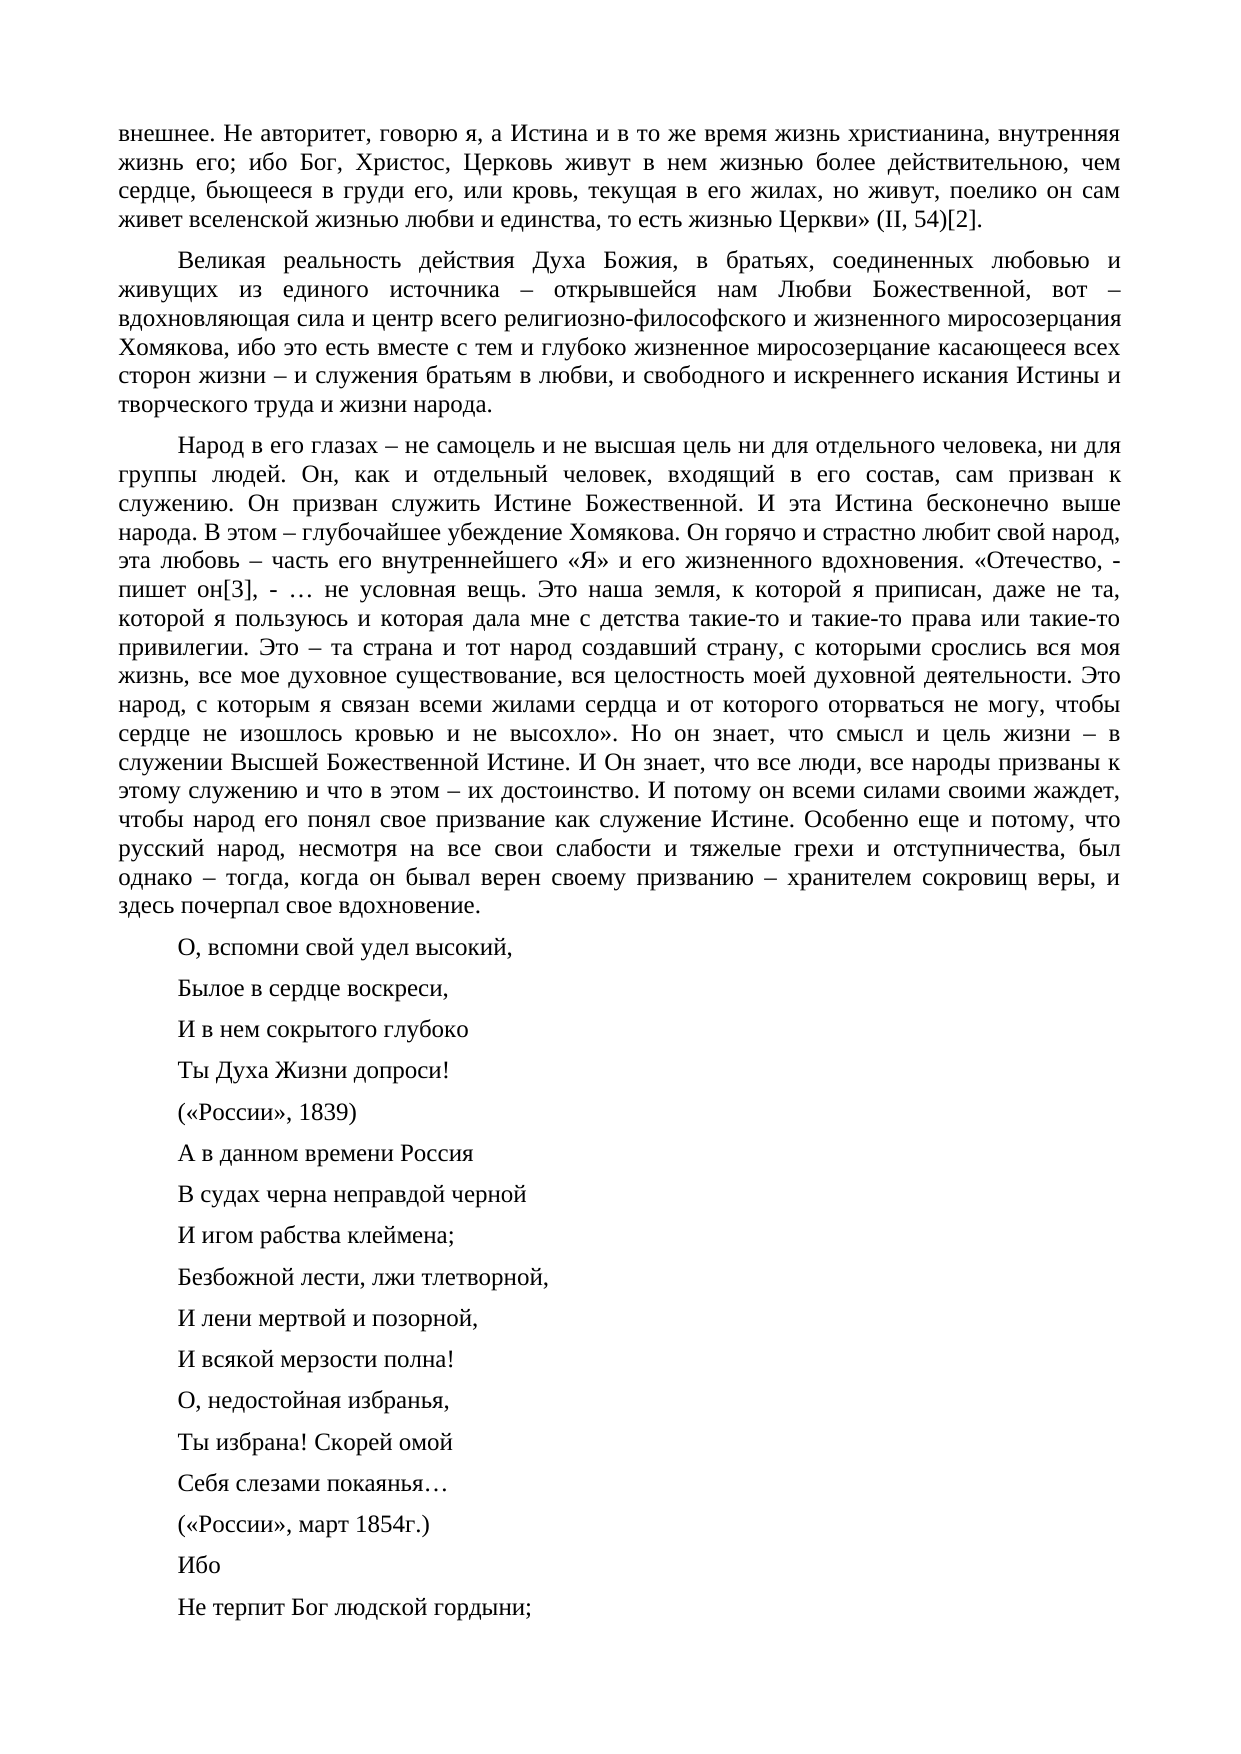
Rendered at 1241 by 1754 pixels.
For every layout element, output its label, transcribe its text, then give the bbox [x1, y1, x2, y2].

text Безбожной лести, лжи тлетворной, [118, 1262, 1122, 1291]
text В судах черна неправдой черной [118, 1179, 1122, 1208]
text Народ в его глазах – не самоцель и не высшая цель ни для отдельного человека, ни для группы людей. Он, как и отдельный человек, входящий в его состав, сам призван к служению. Он призван служить Истине Божественной. И эта Истина бесконечно выше народа. В этом – глубочайшее убеждение Хомякова. Он горячо и страстно любит свой народ, эта любовь – часть его внутреннейшего «Я» и его жизненного вдохновения. «Отечество, - пишет он[3], - … не условная вещь. Это наша земля, к которой я приписан, даже не та, которой я пользуюсь и которая дала мне с детства такие-то и такие-то права или такие-то привилегии. Это – та страна и тот народ создавший страну, с которыми срослись вся моя жизнь, все мое духовное существование, вся целостность моей духовной деятельности. Это народ, с которым я связан всеми жилами сердца и от которого оторваться не могу, чтобы сердце не изошлось кровью и не высохло». Но он знает, что смысл и цель жизни – в служении Высшей Божественной Истине. И Он знает, что все люди, все народы призваны к этому служению и что в этом – их достоинство. И потому он всеми силами своими жаждет, чтобы народ его понял свое призвание как служение Истине. Особенно еще и потому, что русский народ, несмотря на все свои слабости и тяжелые грехи и отступничества, был однако – тогда, когда он бывал верен своему призванию – хранителем сокровищ веры, и здесь почерпал свое вдохновение. [118, 431, 1122, 919]
text Великая реальность действия Духа Божия, в братьях, соединенных любовью и живущих из единого источника – открывшейся нам Любви Божественной, вот – вдохновляющая сила и центр всего религиозно-философского и жизненного миросозерцания Хомякова, ибо это есть вместе с тем и глубоко жизненное миросозерцание касающееся всех сторон жизни – и служения братьям в любви, и свободного и искреннего искания Истины и творческого труда и жизни народа. [118, 246, 1122, 418]
text И всякой мерзости полна! [118, 1344, 1122, 1373]
text А в данном времени Россия [118, 1138, 1122, 1167]
text Ибо [118, 1551, 1122, 1579]
text Ты избрана! Скорей омой [118, 1427, 1122, 1456]
text И в нем сокрытого глубоко [118, 1014, 1122, 1043]
text («России», март 1854г.) [118, 1509, 1122, 1538]
text О, вспомни свой удел высокий, [118, 932, 1122, 961]
text О, недостойная избранья, [118, 1386, 1122, 1414]
text Ты Духа Жизни допроси! [118, 1056, 1122, 1084]
text Не терпит Бог людской гордыни; [118, 1592, 1122, 1621]
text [118, 118, 1122, 233]
text И лени мертвой и позорной, [118, 1303, 1122, 1332]
text Себя слезами покаянья… [118, 1468, 1122, 1497]
text Былое в сердце воскреси, [118, 973, 1122, 1002]
text («России», 1839) [118, 1097, 1122, 1126]
text И игом рабства клеймена; [118, 1221, 1122, 1249]
